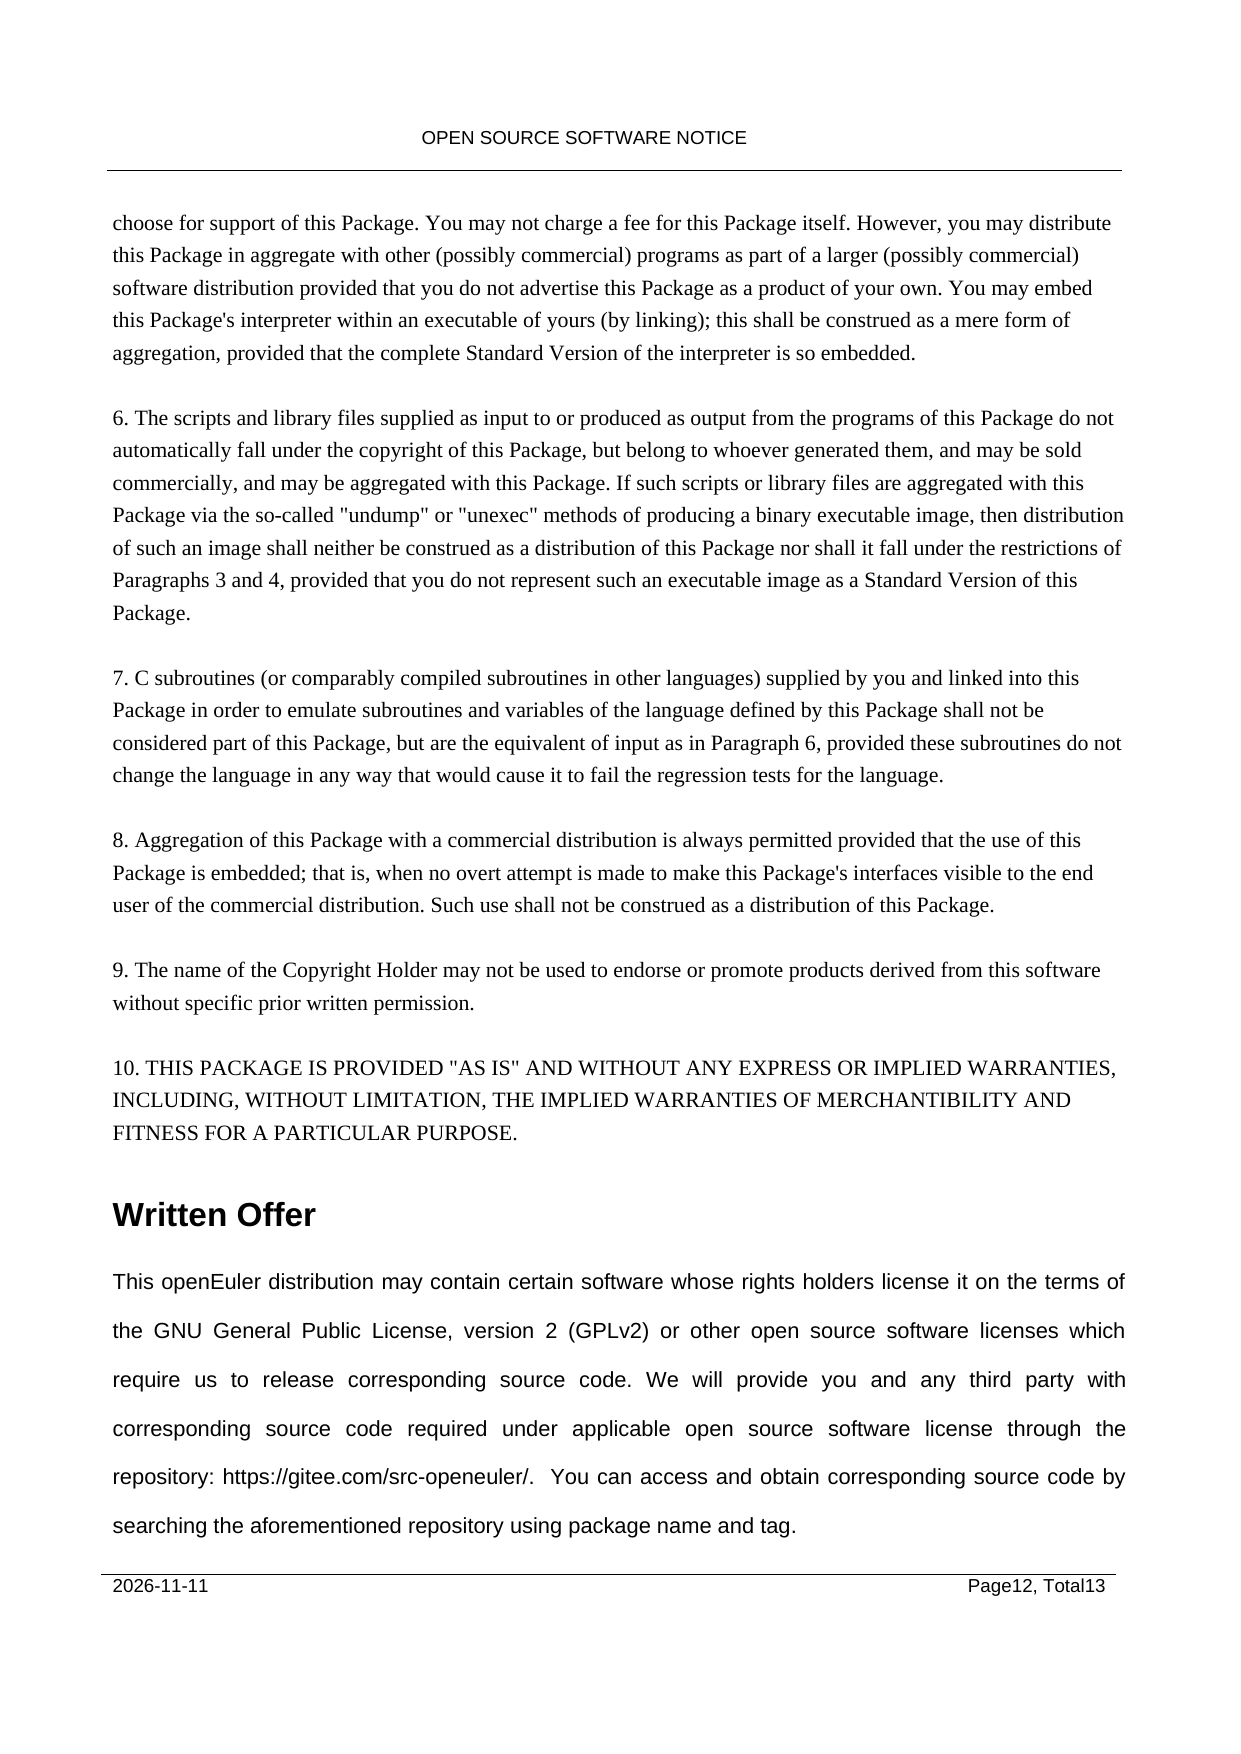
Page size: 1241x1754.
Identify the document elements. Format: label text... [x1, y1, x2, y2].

text Written Offer [112, 1181, 1128, 1246]
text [112, 206, 1128, 1181]
text This openEuler distribution may contain certain software whose rights holders license it on the terms of the GNU General Public License, version 2 (GPLv2) or other open source software licenses which require us to release corresponding source code. We will provide you and any third party with corresponding source code required under applicable open source software license through the repository: https://gitee.com/src-openeuler/. You can access and obtain corresponding source code by searching the aforementioned repository using package name and tag. [112, 1266, 1128, 1542]
